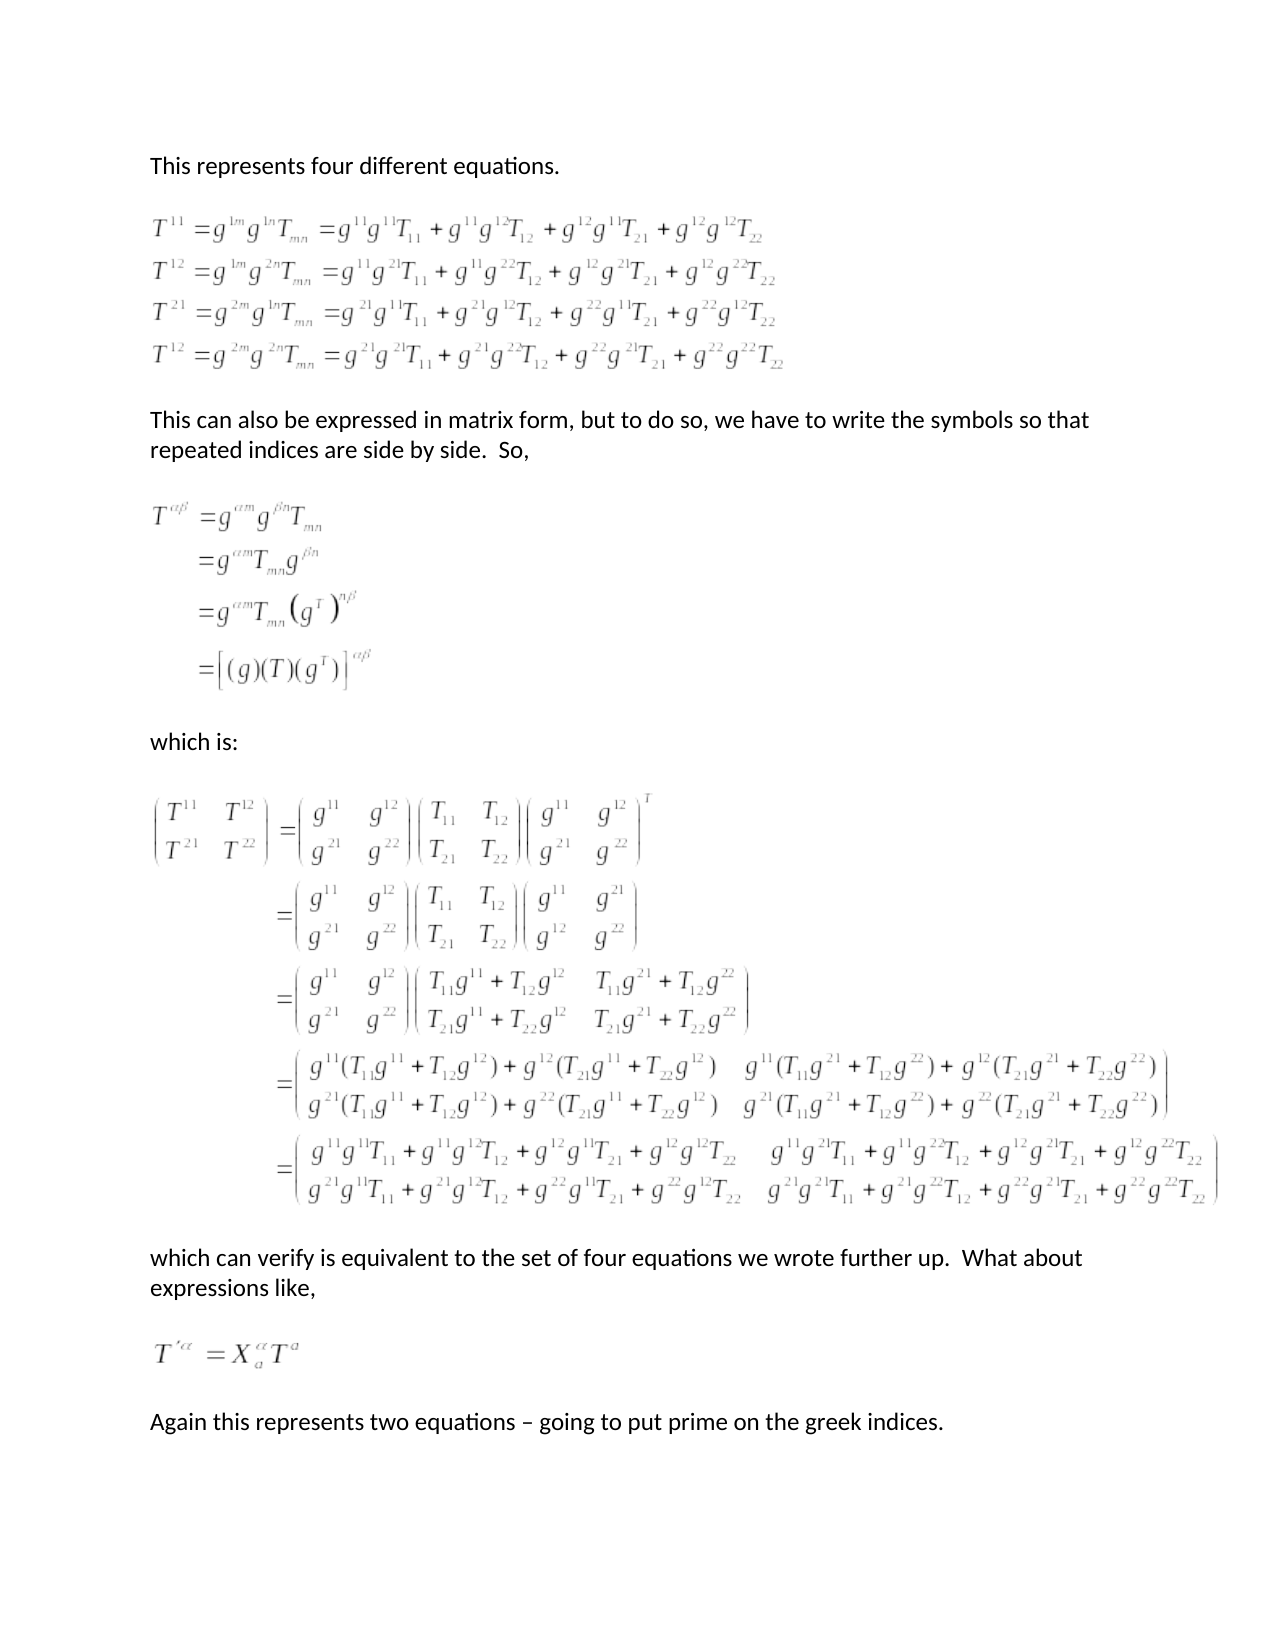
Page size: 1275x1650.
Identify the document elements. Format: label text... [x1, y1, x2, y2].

text which can verify is equivalent to the set of four equations we wrote further up. What about expressions like, [150, 1242, 1125, 1303]
text This represents four different equations. [150, 150, 1125, 181]
text which is: [150, 726, 1125, 757]
text Again this represents two equations – going to put prime on the greek indices. [150, 1406, 1125, 1437]
text This can also be expressed in matrix form, but to do so, we have to write the symbols so that repeated indices are side by side. So, [150, 404, 1125, 465]
